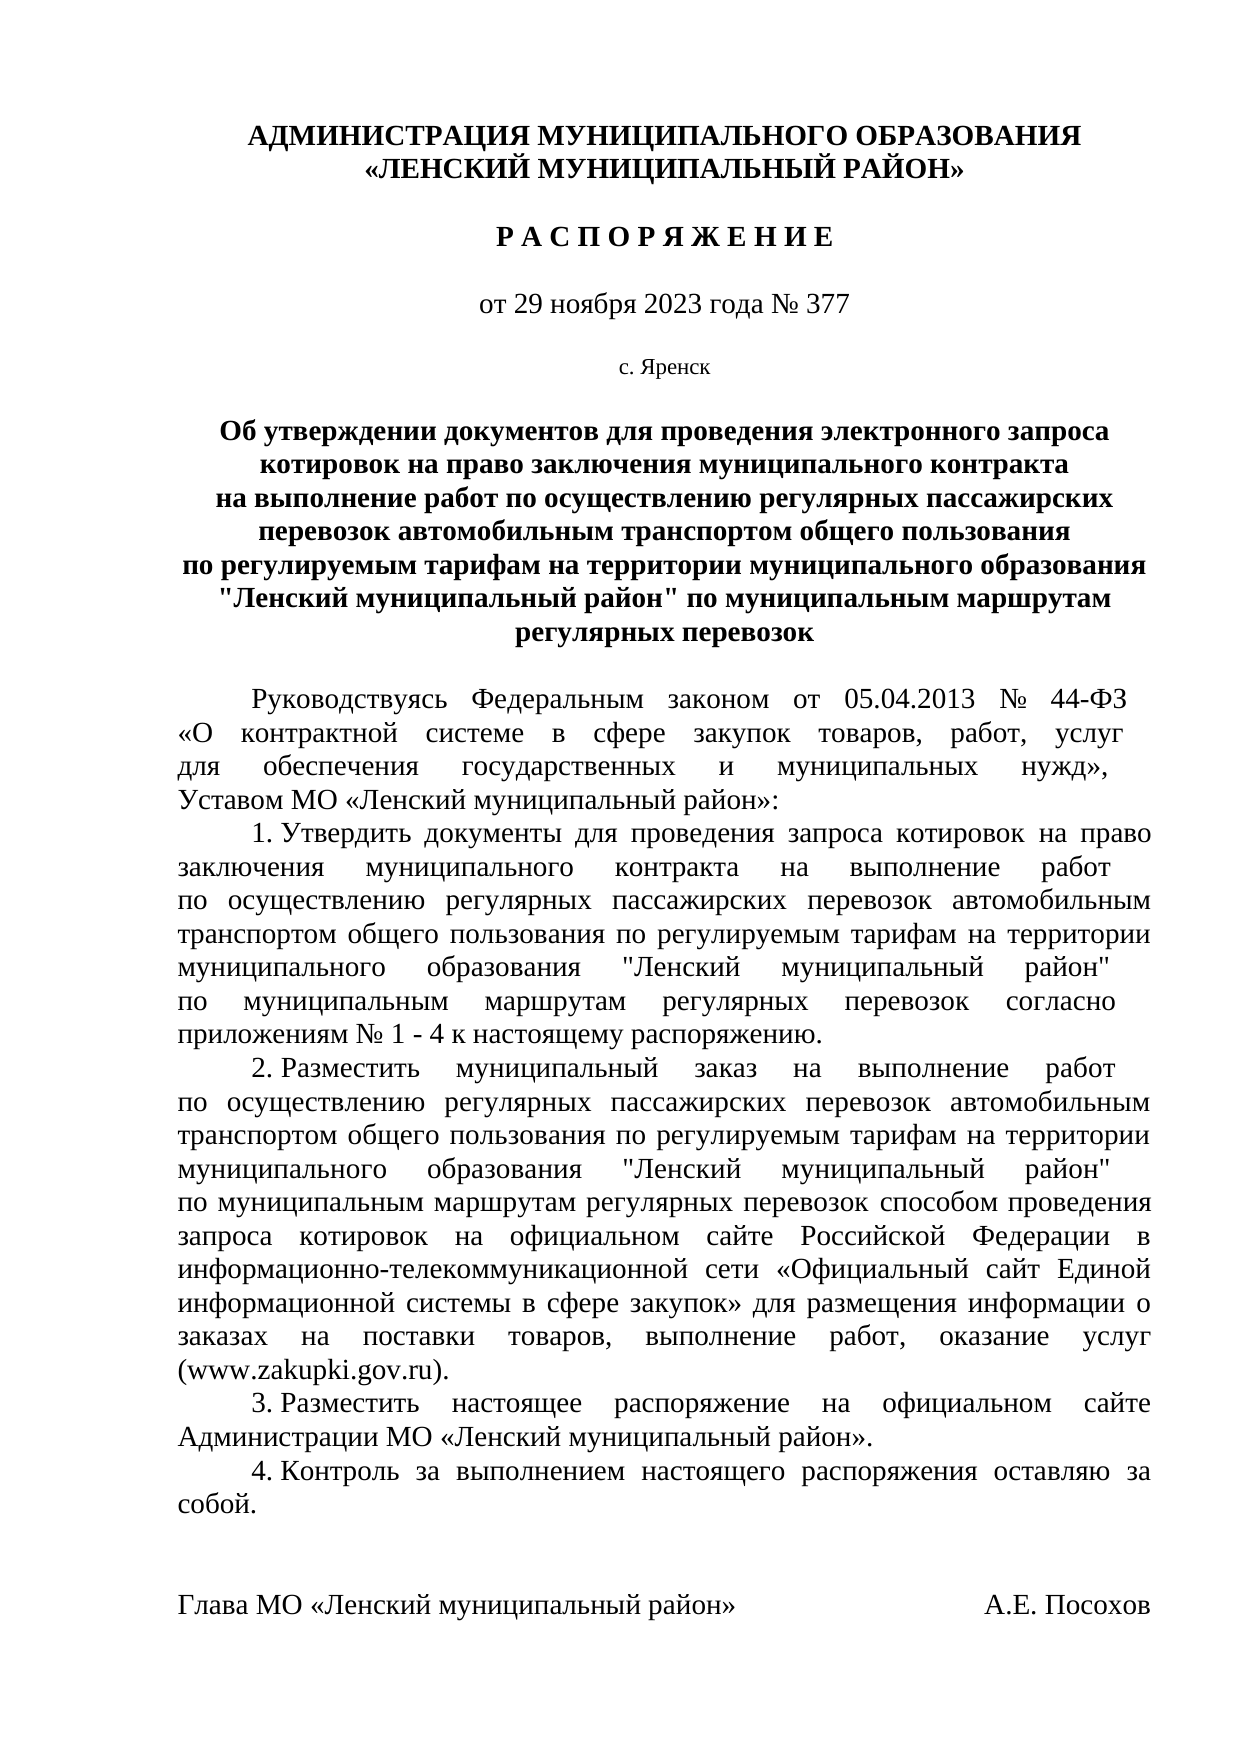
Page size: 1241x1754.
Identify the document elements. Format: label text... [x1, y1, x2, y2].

subtitle АДМИНИСТРАЦИЯ МУНИЦИПАЛЬНОГО ОБРАЗОВАНИЯ [177, 118, 1152, 152]
list Контроль за выполнением настоящего распоряжения оставляю за собой. [177, 1453, 1152, 1520]
text с. Яренск [177, 353, 1152, 379]
subtitle Р А С П О Р Я Ж Е Н И Е [177, 219, 1152, 252]
list Разместить настоящее распоряжение на официальном сайте Администрации МО «Ленский муниципальный район». [177, 1386, 1152, 1453]
list Утвердить документы для проведения запроса котировок на право заключения муниципального контракта на выполнение работ по осуществлению регулярных пассажирских перевозок автомобильным транспортом общего пользования по регулируемым тарифам на территории муниципального образования "Ленский муниципальный район" по муниципальным маршрутам регулярных перевозок согласно приложениям № 1 - 4 к настоящему распоряжению. [177, 815, 1152, 1050]
list Разместить муниципальный заказ на выполнение работ по осуществлению регулярных пассажирских перевозок автомобильным транспортом общего пользования по регулируемым тарифам на территории муниципального образования "Ленский муниципальный район" по муниципальным маршрутам регулярных перевозок способом проведения запроса котировок на официальном сайте Российской Федерации в информационно-телекоммуникационной сети «Официальный сайт Единой информационной системы в сфере закупок» для размещения информации о заказах на поставки товаров, выполнение работ, оказание услуг (www.zakupki.gov.ru). [177, 1050, 1152, 1386]
table_header Об утверждении документов для проведения электронного запроса котировок на право заключения муниципального контракта на выполнение работ по осуществлению регулярных пассажирских перевозок автомобильным транспортом общего пользования по регулируемым тарифам на территории муниципального образования "Ленский муниципальный район" по муниципальным маршрутам регулярных перевозок [166, 413, 1163, 648]
text от 29 ноября 2023 года № 377 [177, 286, 1152, 319]
subtitle «ЛЕНСКИЙ МУНИЦИПАЛЬНЫЙ РАЙОН» [177, 152, 1152, 185]
text Руководствуясь Федеральным законом от 05.04.2013 № 44-ФЗ «О контрактной системе в сфере закупок товаров, работ, услуг для обеспечения государственных и муниципальных нужд», Уставом МО «Ленский муниципальный район»: [177, 681, 1152, 815]
text Глава МО «Ленский муниципальный район» А.Е. Посохов [177, 1587, 1152, 1620]
